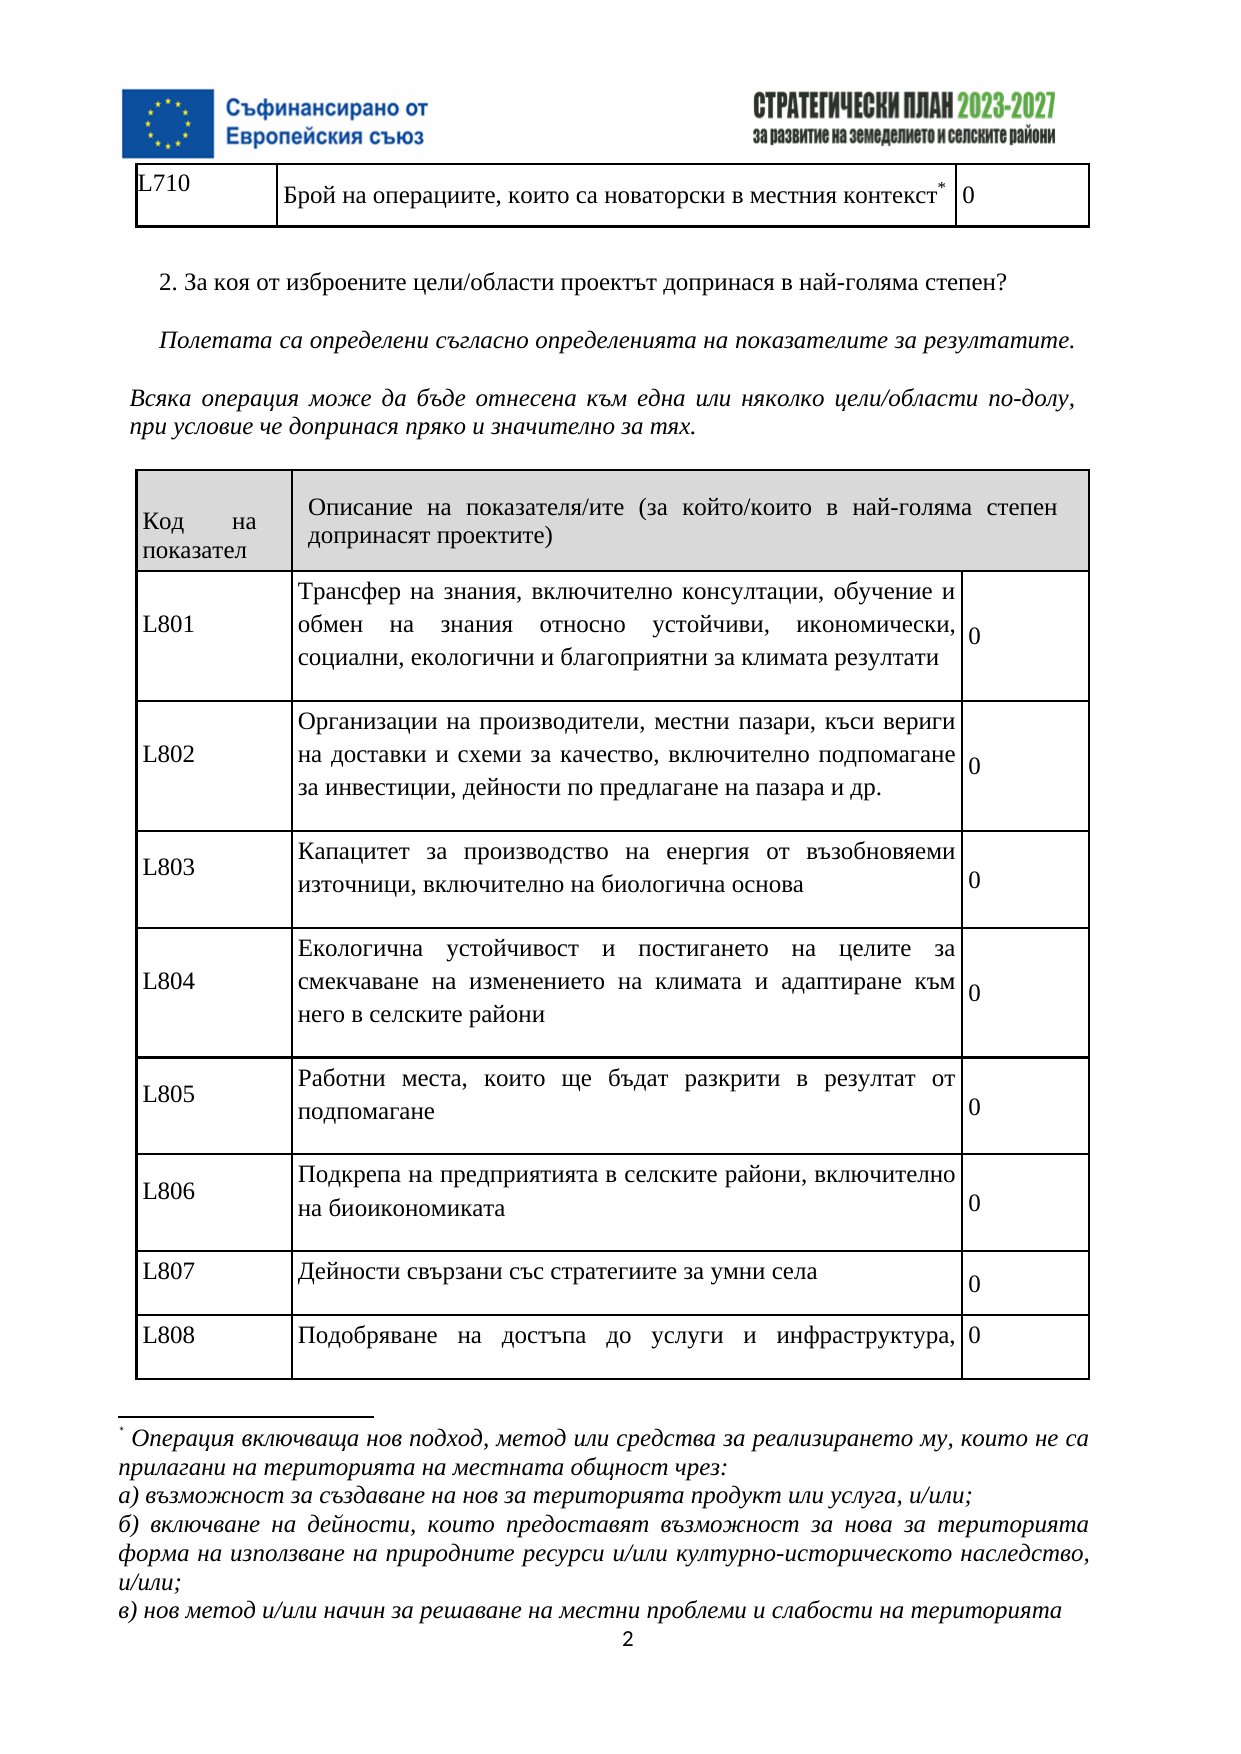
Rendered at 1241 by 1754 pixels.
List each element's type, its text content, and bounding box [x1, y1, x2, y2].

picture [752, 73, 1056, 163]
picture [118, 85, 448, 163]
